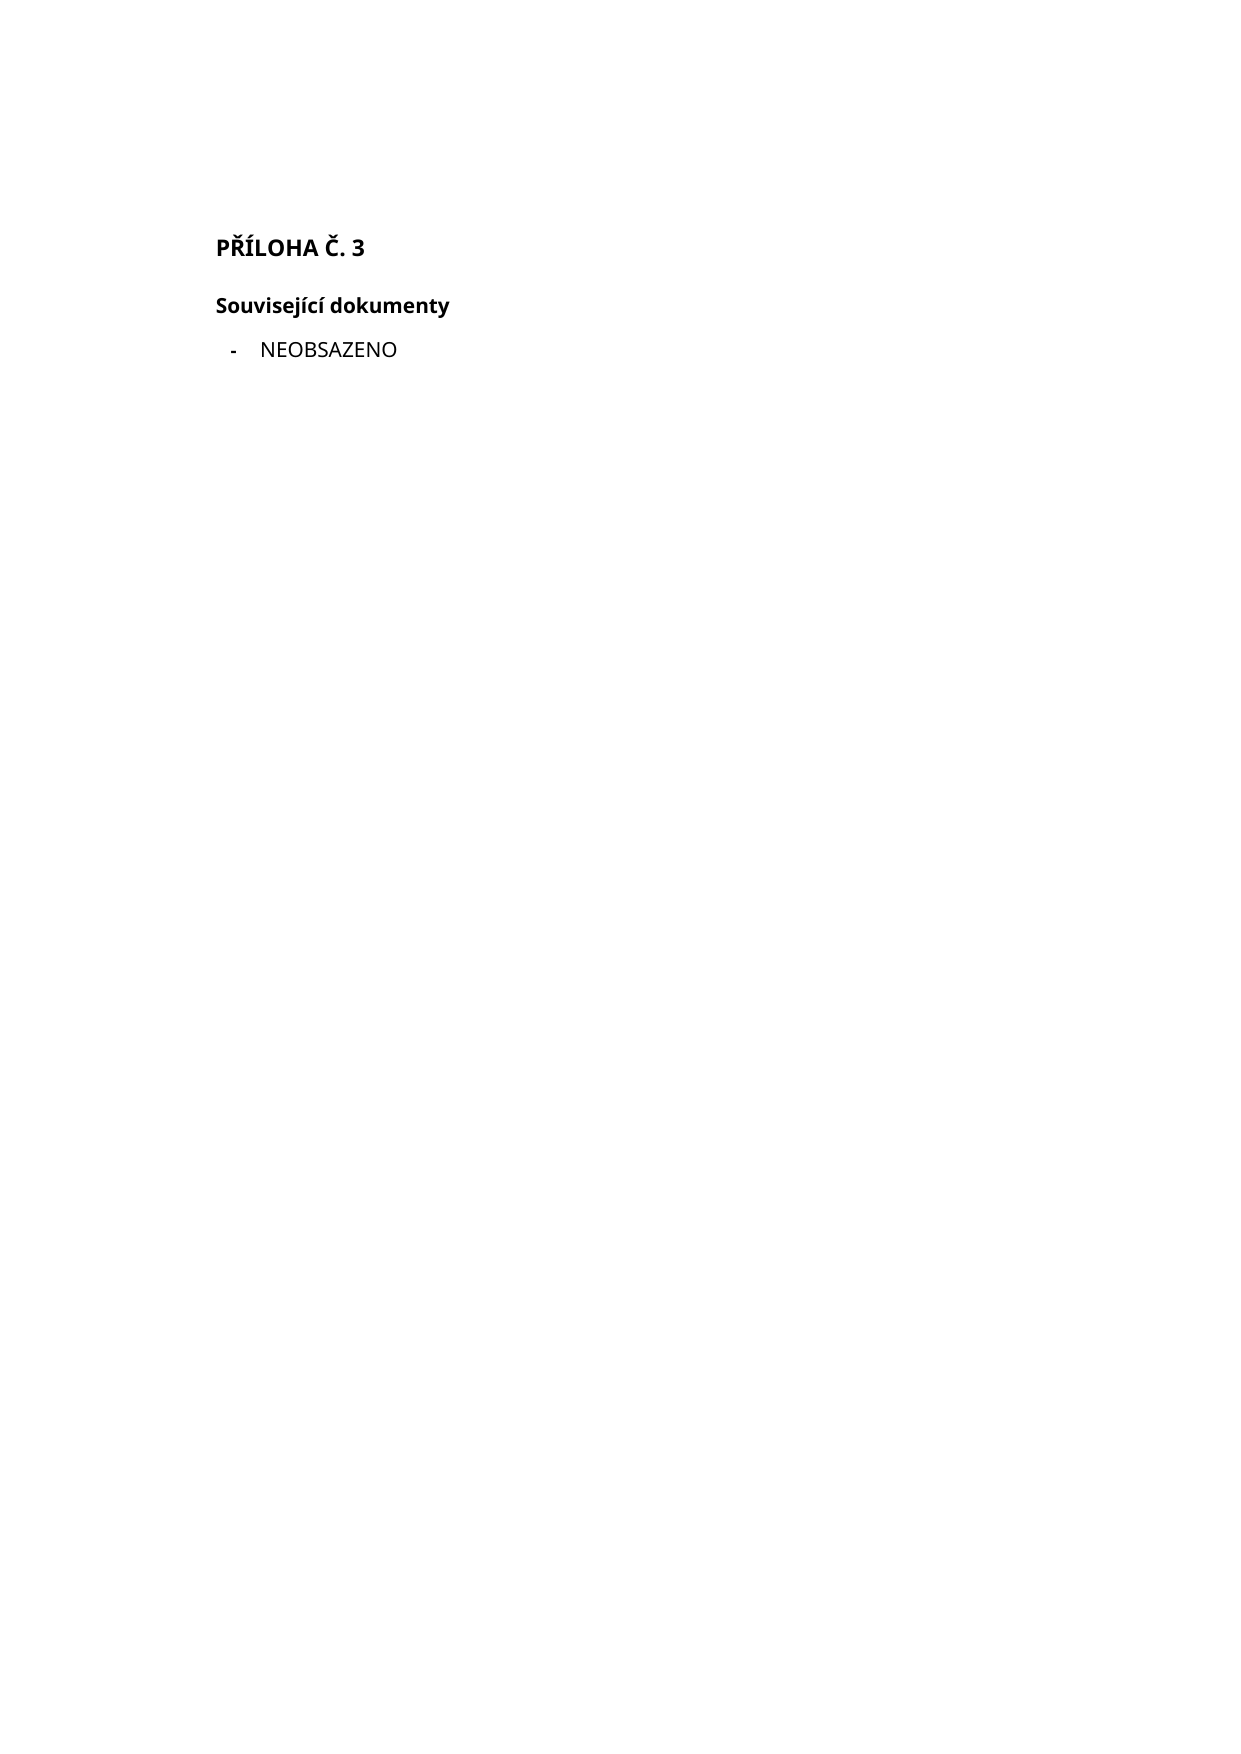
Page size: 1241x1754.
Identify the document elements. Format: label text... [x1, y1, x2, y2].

text NEOBSAZENO [230, 335, 1093, 363]
text Příloha č. 3 [216, 232, 1093, 263]
text Související dokumenty [216, 291, 1093, 320]
